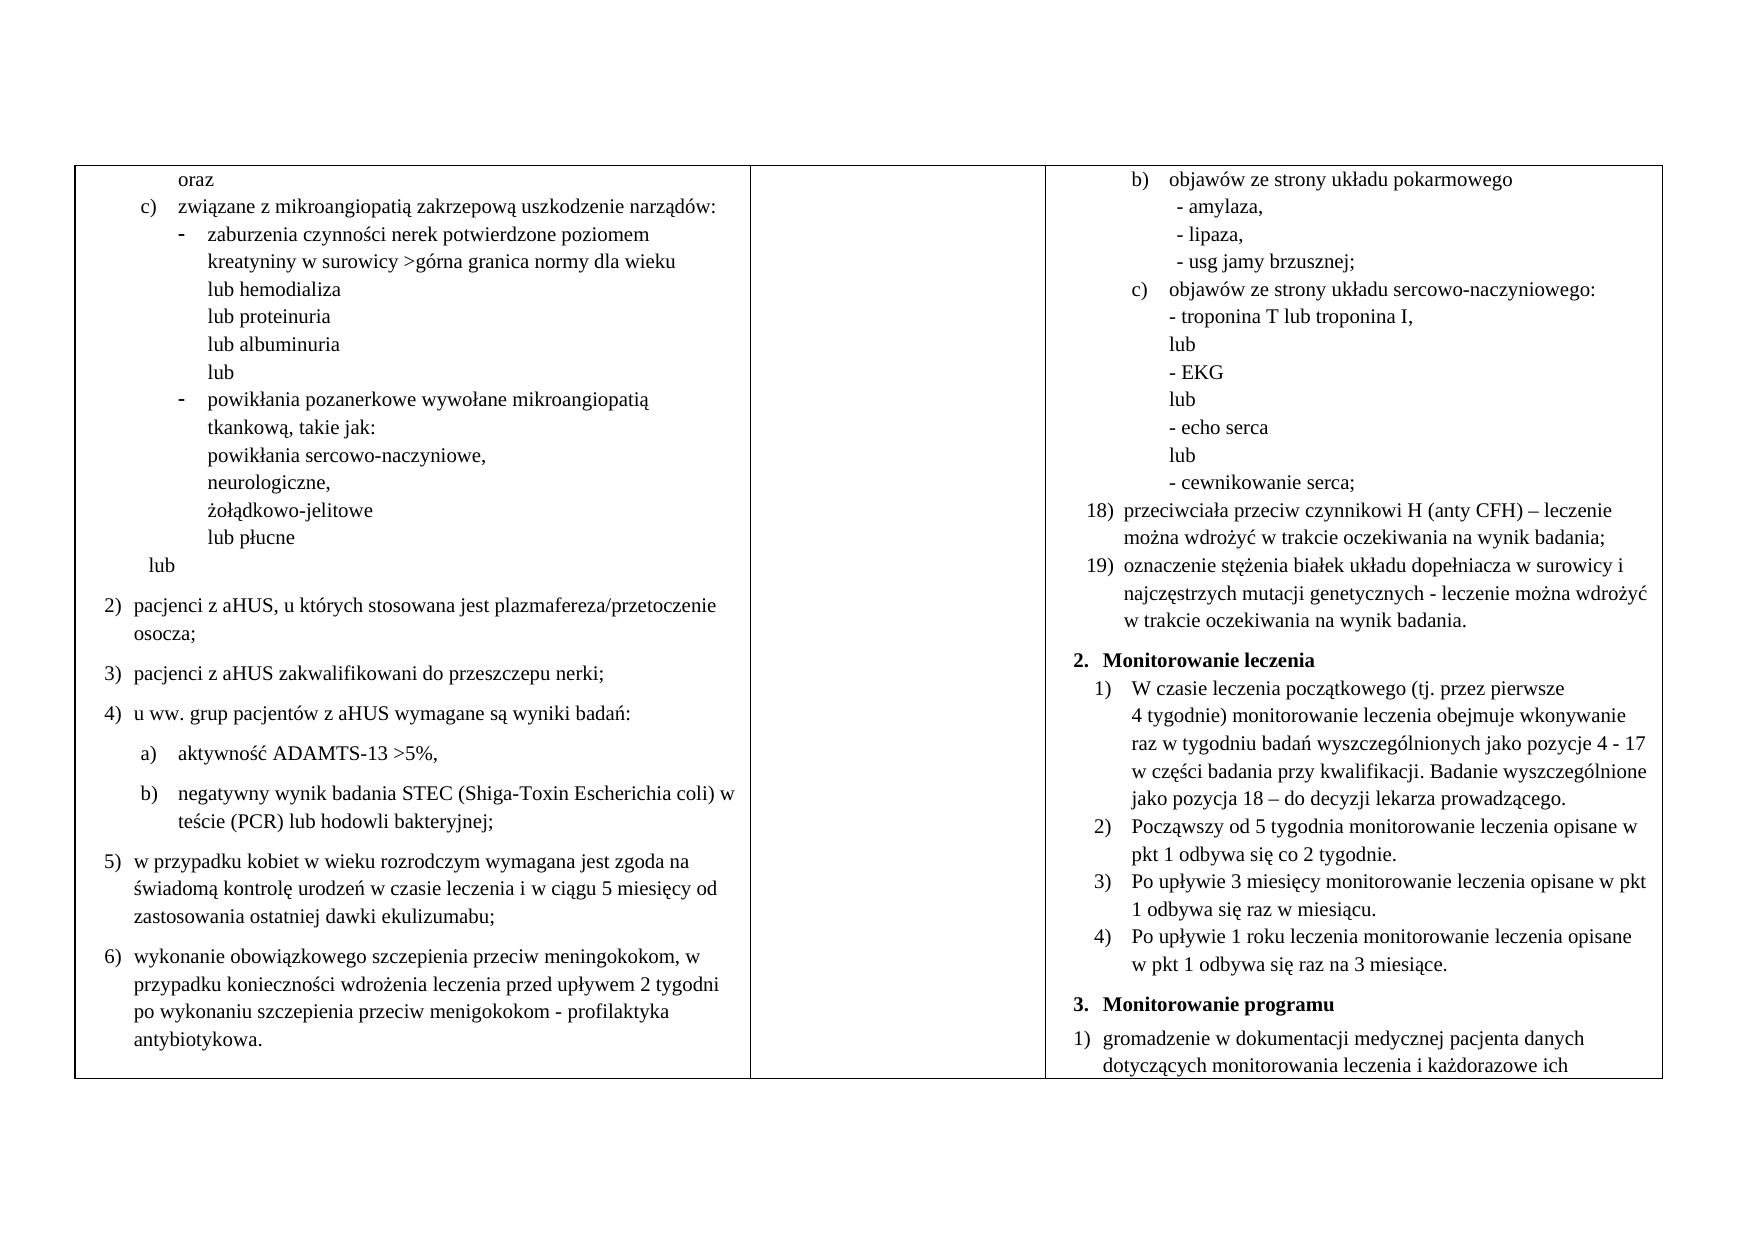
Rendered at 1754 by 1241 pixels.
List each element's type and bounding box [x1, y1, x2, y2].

table_cell [76, 166, 750, 1077]
table_cell [751, 166, 1045, 1077]
table_cell [1046, 166, 1662, 1077]
